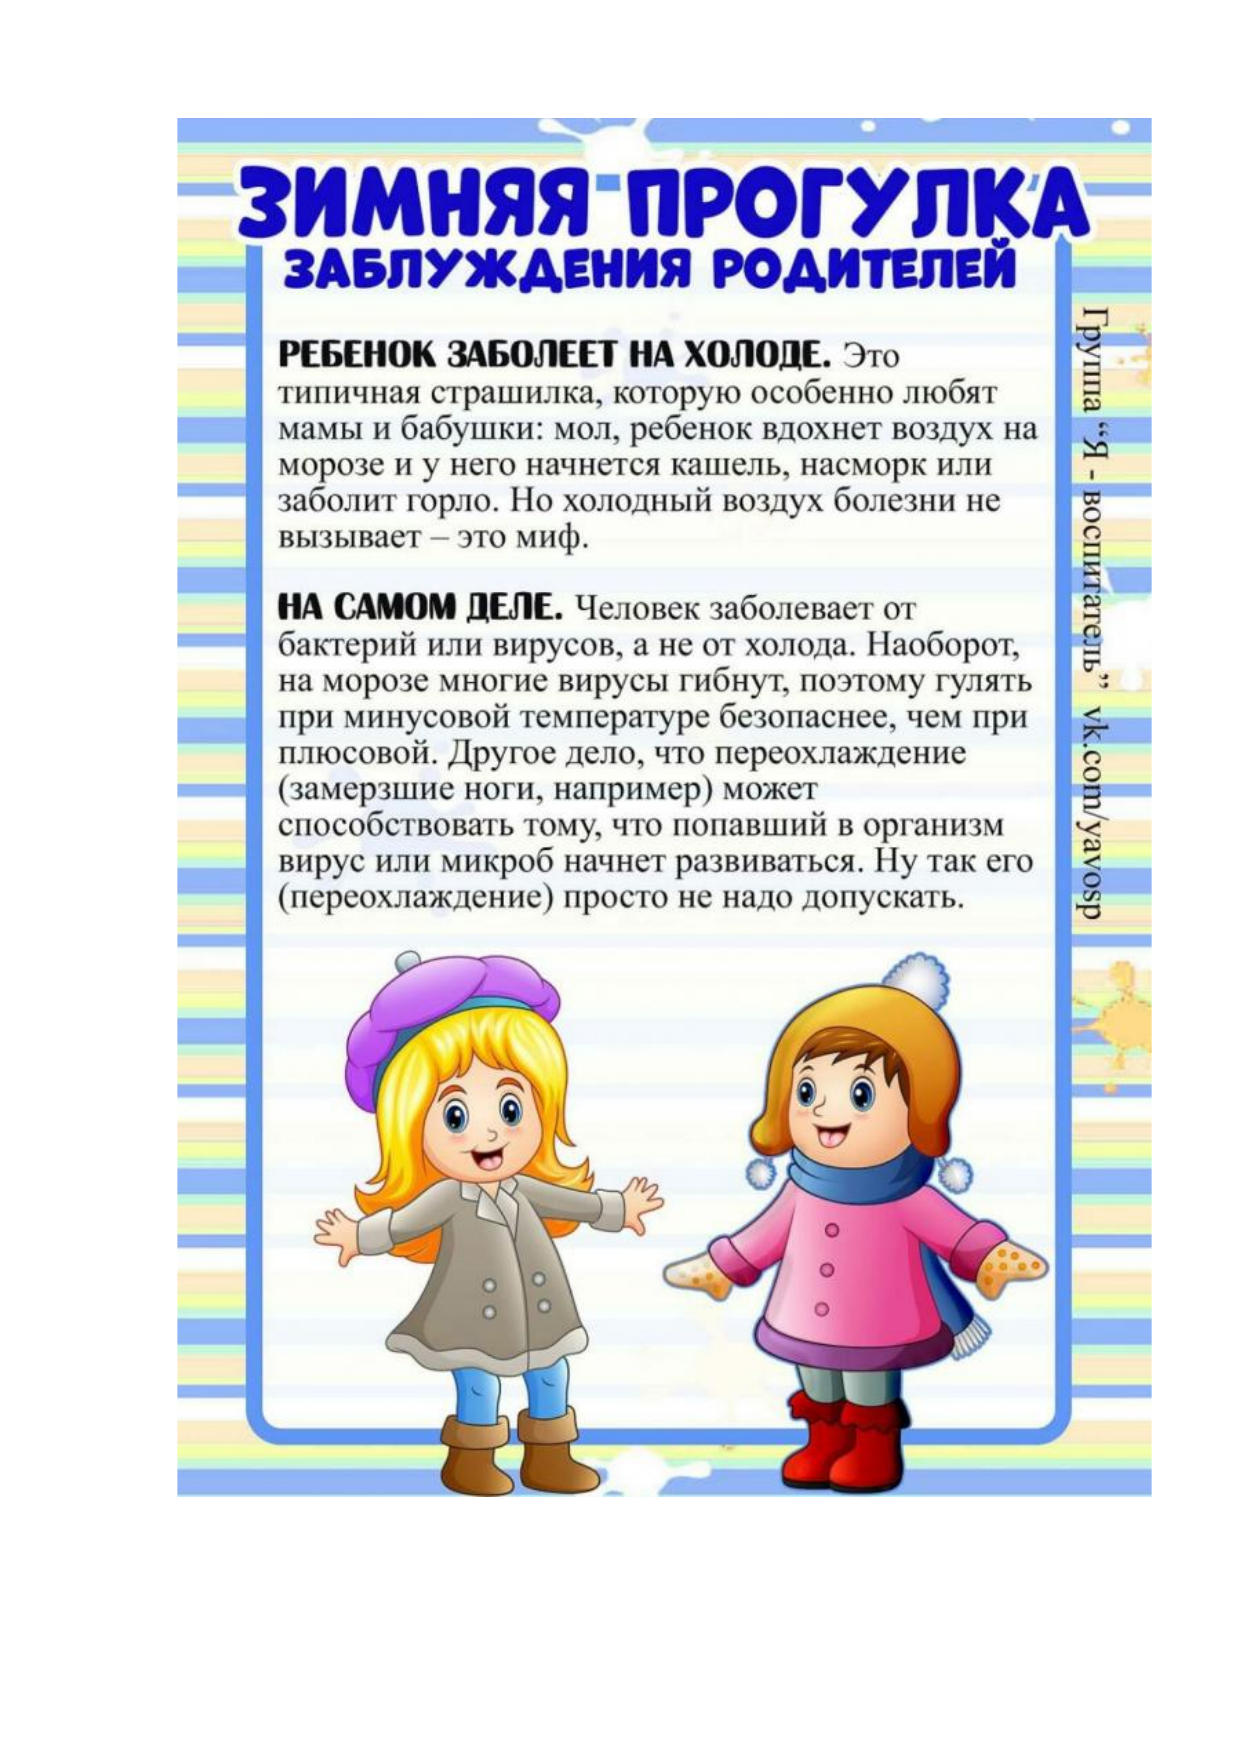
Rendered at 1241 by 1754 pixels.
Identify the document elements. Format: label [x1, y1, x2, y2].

picture [177, 118, 1152, 1497]
